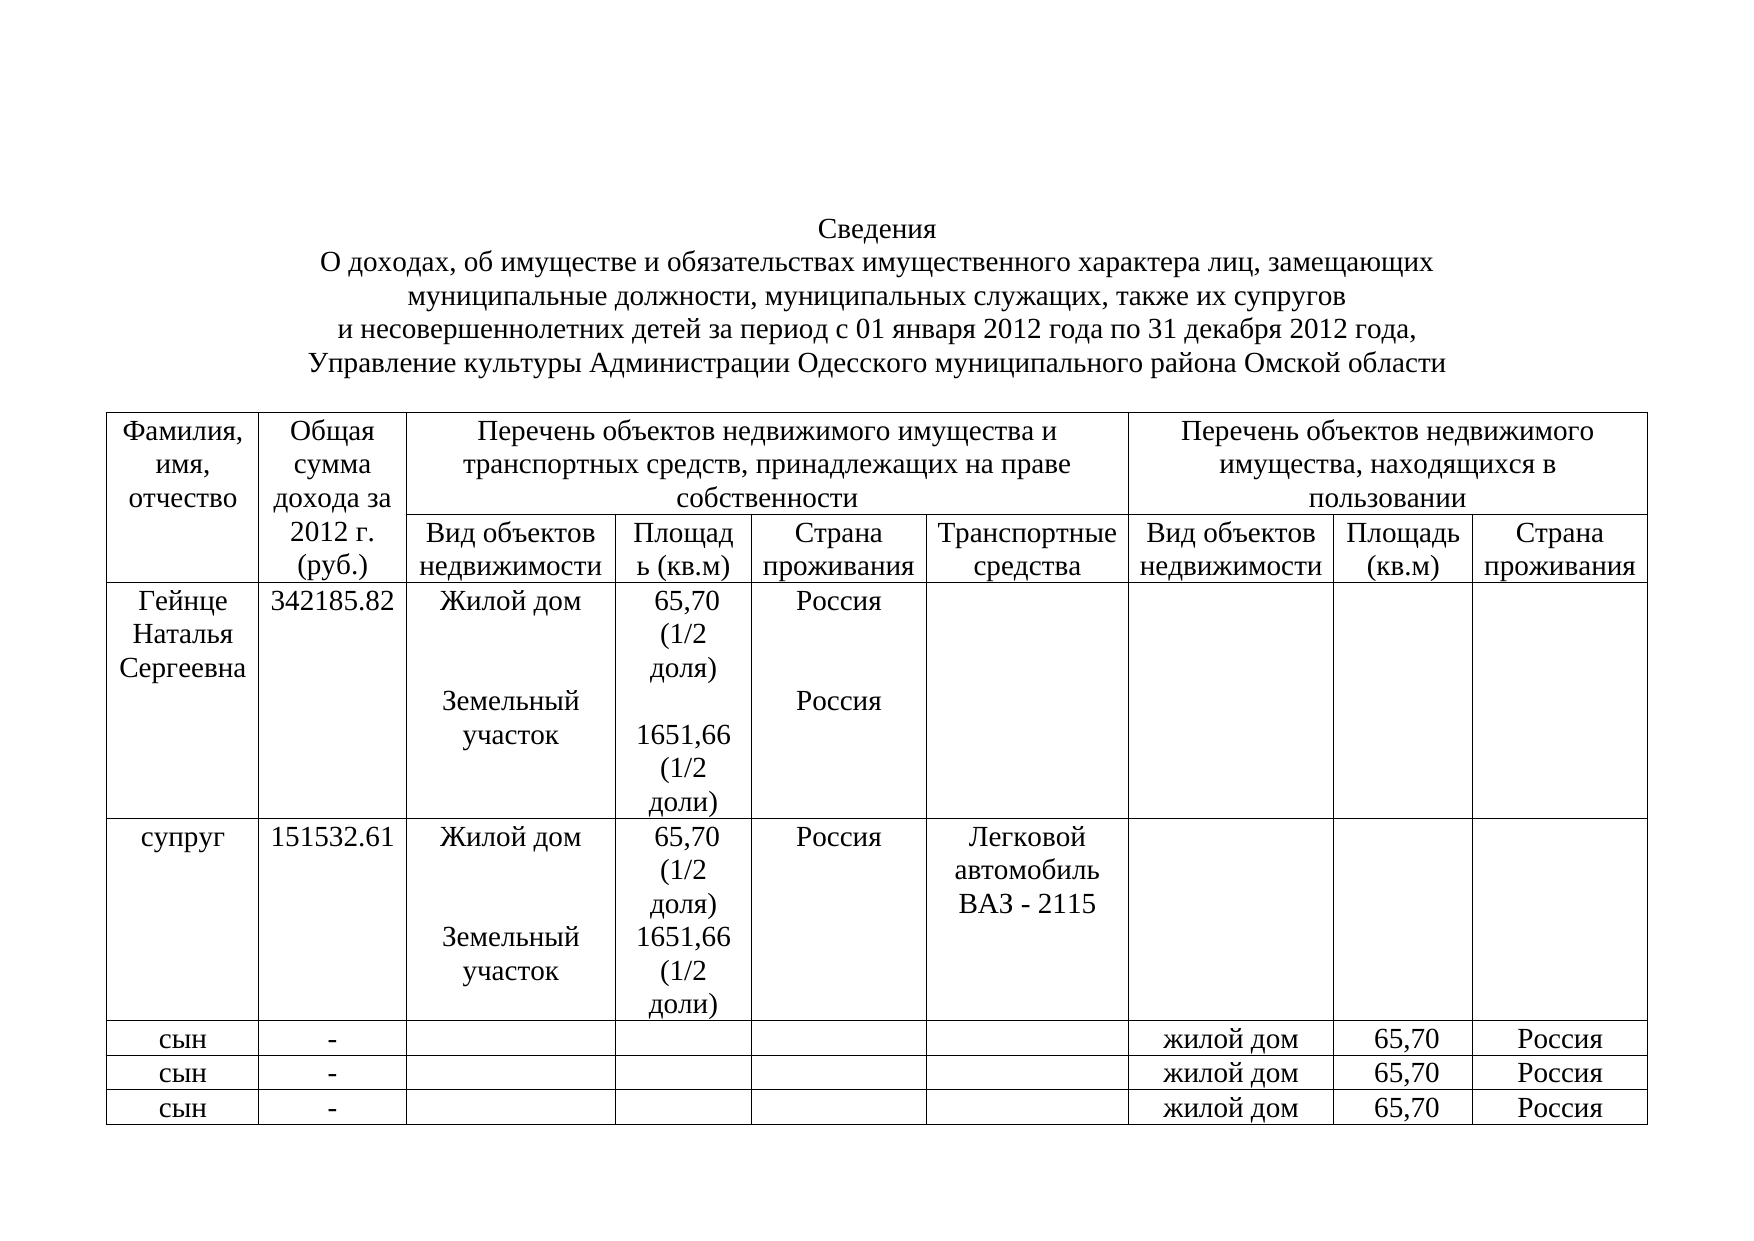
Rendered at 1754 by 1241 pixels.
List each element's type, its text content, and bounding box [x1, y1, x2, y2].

table_cell Площадь (кв.м) [1334, 515, 1472, 582]
table_cell [1129, 819, 1333, 1020]
table_cell 65,70 [1334, 1090, 1472, 1124]
table_cell [1473, 819, 1647, 1020]
table_cell Жилой дом Земельный участок [407, 583, 615, 818]
table_cell [407, 1056, 615, 1089]
table_cell [927, 583, 1128, 818]
text Сведения [118, 211, 1636, 244]
table_cell жилой дом [1129, 1090, 1333, 1124]
table_cell Гейнце Наталья Сергеевна [107, 583, 258, 818]
table_cell сын [107, 1056, 258, 1089]
table_cell Жилой дом Земельный участок [407, 819, 615, 1020]
table_cell жилой дом [1129, 1056, 1333, 1089]
table_cell - [259, 1056, 406, 1089]
table_cell [752, 1056, 926, 1089]
table_cell [927, 1021, 1128, 1054]
table_cell Транспортные средства [927, 515, 1128, 582]
table_cell [407, 1021, 615, 1054]
table_header Общая сумма дохода за 2012 г. (руб.) [259, 413, 406, 582]
text Управление культуры Администрации Одесского муниципального района Омской области [118, 345, 1636, 378]
table_cell [752, 1090, 926, 1124]
text и несовершеннолетних детей за период с 01 января 2012 года по 31 декабря 2012 года, [118, 311, 1636, 345]
table_cell 65,70 (1/2 доля) 1651,66 (1/2 доли) [616, 819, 751, 1020]
table_cell Вид объектов недвижимости [1129, 515, 1333, 582]
table_cell [616, 1021, 751, 1054]
table_cell 65,70 [1334, 1056, 1472, 1089]
table_cell Россия Россия [752, 583, 926, 818]
table_header Перечень объектов недвижимого имущества, находящихся в пользовании [1129, 413, 1647, 514]
table_header Фамилия, имя, отчество [107, 413, 258, 582]
table_cell сын [107, 1021, 258, 1054]
table_cell [1334, 819, 1472, 1020]
table_cell - [259, 1021, 406, 1054]
table_cell Россия [752, 819, 926, 1020]
table_cell Россия [1473, 1090, 1647, 1124]
table_cell [1129, 583, 1333, 818]
table_header Перечень объектов недвижимого имущества и транспортных средств, принадлежащих на праве собственности [407, 413, 1128, 514]
table_cell - [259, 1090, 406, 1124]
table_cell [1473, 583, 1647, 818]
table_cell [407, 1090, 615, 1124]
table_cell жилой дом [1129, 1021, 1333, 1054]
table_cell Вид объектов недвижимости [407, 515, 615, 582]
table_cell сын [107, 1090, 258, 1124]
table_cell [927, 1090, 1128, 1124]
table_cell супруг [107, 819, 258, 1020]
table_cell 65,70 [1334, 1021, 1472, 1054]
table_cell Россия [1473, 1021, 1647, 1054]
table_cell Страна проживания [1473, 515, 1647, 582]
table_cell [927, 1056, 1128, 1089]
table_cell [616, 1090, 751, 1124]
table_cell Площадь (кв.м) [616, 515, 751, 582]
table_cell 151532.61 [259, 819, 406, 1020]
table_cell 65,70 (1/2 доля) 1651,66 (1/2 доли) [616, 583, 751, 818]
table_cell Легковой автомобиль ВАЗ - 2115 [927, 819, 1128, 1020]
table_cell [752, 1021, 926, 1054]
table_cell Россия [1473, 1056, 1647, 1089]
table_cell [1334, 583, 1472, 818]
table_cell Страна проживания [752, 515, 926, 582]
table_cell [616, 1056, 751, 1089]
text муниципальные должности, муниципальных служащих, также их супругов [118, 278, 1636, 311]
table_cell 342185.82 [259, 583, 406, 818]
text О доходах, об имуществе и обязательствах имущественного характера лиц, замещающих [118, 244, 1636, 278]
